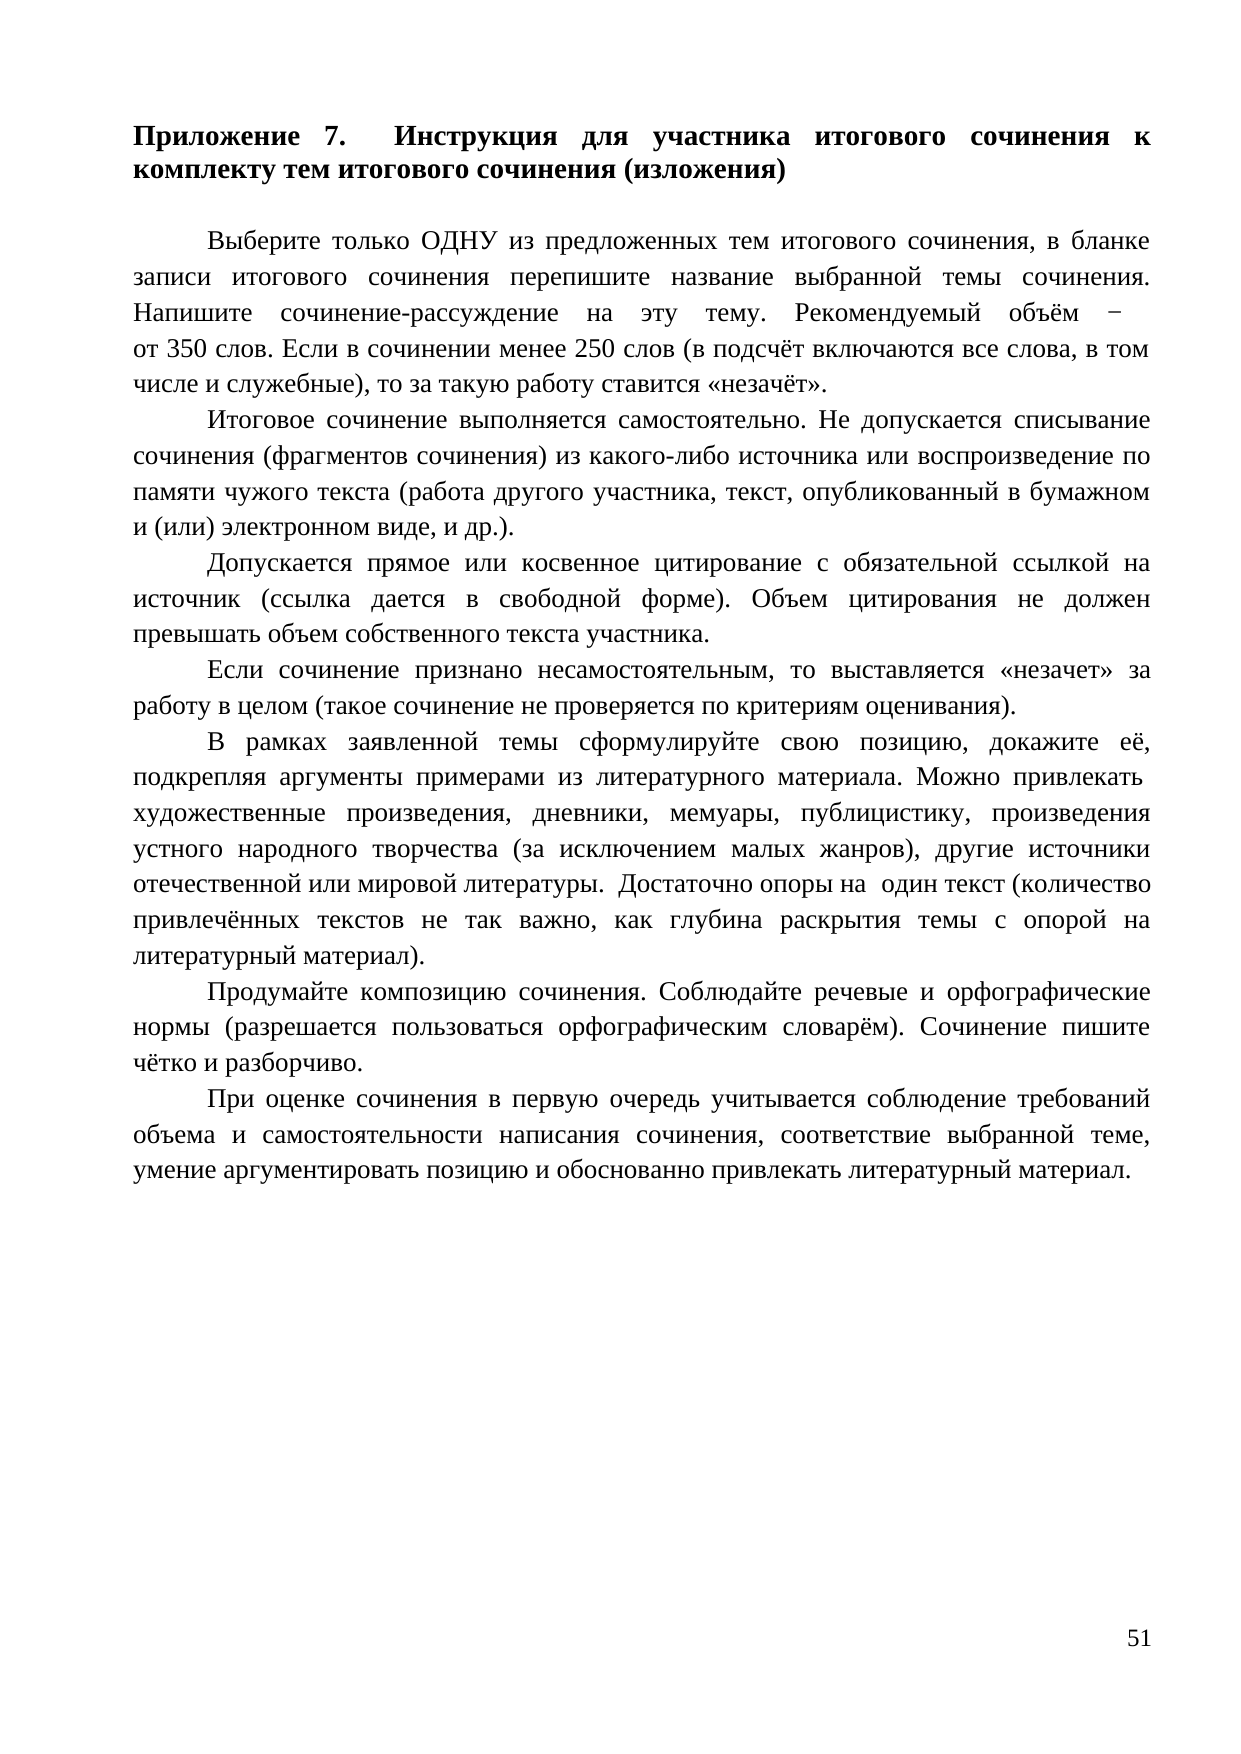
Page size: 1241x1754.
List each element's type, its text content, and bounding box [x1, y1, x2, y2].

text Итоговое сочинение выполняется самостоятельно. Не допускается списывание сочинения (фрагментов сочинения) из какого-либо источника или воспроизведение по памяти чужого текста (работа другого участника, текст, опубликованный в бумажном и (или) электронном виде, и др.). [133, 403, 1152, 541]
text Продумайте композицию сочинения. Соблюдайте речевые и орфографические нормы (разрешается пользоваться орфографическим словарём). Сочинение пишите чётко и разборчиво. [133, 975, 1152, 1077]
text При оценке сочинения в первую очередь учитывается соблюдение требований объема и самостоятельности написания сочинения, соответствие выбранной теме, умение аргументировать позицию и обоснованно привлекать литературный материал. [133, 1082, 1152, 1184]
text В рамках заявленной темы сформулируйте свою позицию, докажите её, подкрепляя аргументы примерами из литературного материала. Можно привлекать художественные произведения, дневники, мемуары, публицистику, произведения устного народного творчества (за исключением малых жанров), другие источники отечественной или мировой литературы. Достаточно опоры на один текст (количество привлечённых текстов не так важно, как глубина раскрытия темы с опорой на литературный материал). [133, 725, 1152, 970]
text Допускается прямое или косвенное цитирование с обязательной ссылкой на источник (ссылка дается в свободной форме). Объем цитирования не должен превышать объем собственного текста участника. [133, 546, 1152, 649]
subtitle Приложение 7. Инструкция для участника итогового сочинения к комплекту тем итогового сочинения (изложения) [133, 118, 1152, 185]
text Если сочинение признано несамостоятельным, то выставляется «незачет» за работу в целом (такое сочинение не проверяется по критериям оценивания). [133, 653, 1152, 720]
text Выберите только ОДНУ из предложенных тем итогового сочинения, в бланке записи итогового сочинения перепишите название выбранной темы сочинения. Напишите сочинение-рассуждение на эту тему. Рекомендуемый объём − от 350 слов. Если в сочинении менее 250 слов (в подсчёт включаются все слова, в том числе и служебные), то за такую работу ставится «незачёт». [133, 224, 1152, 398]
